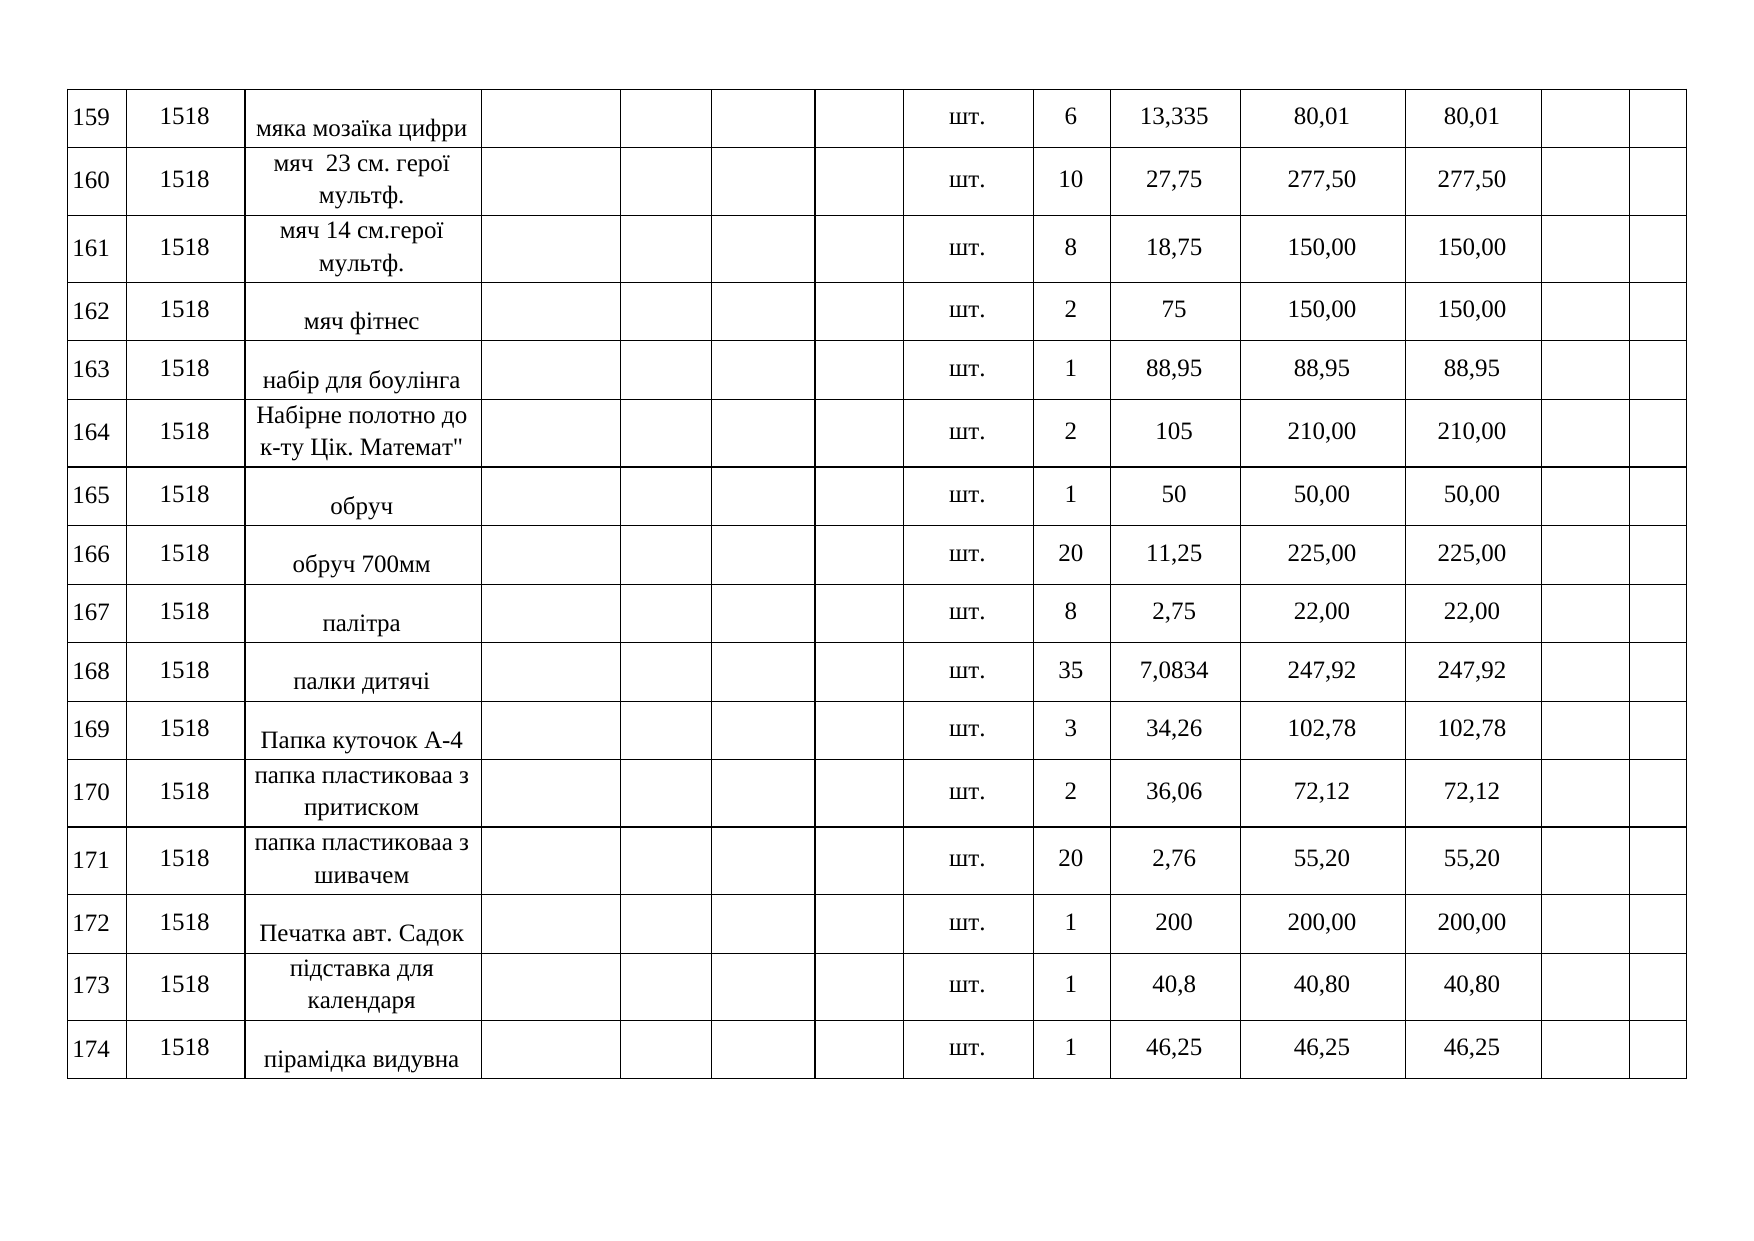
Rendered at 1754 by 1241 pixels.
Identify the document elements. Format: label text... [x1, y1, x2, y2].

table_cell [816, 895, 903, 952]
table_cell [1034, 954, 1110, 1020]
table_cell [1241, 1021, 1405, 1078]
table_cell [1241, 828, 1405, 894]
table_cell [1542, 90, 1629, 147]
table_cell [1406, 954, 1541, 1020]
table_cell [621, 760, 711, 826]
table_cell [1630, 468, 1686, 525]
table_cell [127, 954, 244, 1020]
table_cell [1630, 148, 1686, 214]
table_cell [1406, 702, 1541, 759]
table_cell шт. [904, 526, 1033, 583]
table_cell 8 [1034, 216, 1110, 282]
table_cell шт. [904, 341, 1033, 399]
table_cell 164 [68, 400, 126, 466]
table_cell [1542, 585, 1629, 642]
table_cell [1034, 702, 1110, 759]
table_cell мяч 23 см. герої мультф. [246, 148, 481, 214]
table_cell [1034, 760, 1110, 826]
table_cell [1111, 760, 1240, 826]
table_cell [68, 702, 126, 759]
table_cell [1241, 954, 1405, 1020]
table_cell [482, 90, 620, 147]
table_cell 50,00 [1406, 468, 1541, 525]
table_cell мяч 14 см.герої мультф. [246, 216, 481, 282]
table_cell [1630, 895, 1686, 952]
table_cell [621, 468, 711, 525]
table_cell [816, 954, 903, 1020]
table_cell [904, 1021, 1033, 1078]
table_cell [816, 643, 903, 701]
table_cell 1518 [127, 585, 244, 642]
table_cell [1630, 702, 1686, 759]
table_cell 6 [1034, 90, 1110, 147]
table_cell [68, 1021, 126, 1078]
table_cell [1630, 526, 1686, 583]
table_cell шт. [904, 468, 1033, 525]
table_cell [712, 283, 814, 340]
table_cell 1518 [127, 148, 244, 214]
table_cell 162 [68, 283, 126, 340]
table_cell [712, 526, 814, 583]
table_cell [1630, 283, 1686, 340]
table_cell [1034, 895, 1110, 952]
table_cell 88,95 [1241, 341, 1405, 399]
table_cell шт. [904, 216, 1033, 282]
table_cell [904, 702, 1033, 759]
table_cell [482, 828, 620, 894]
table_cell 1518 [127, 400, 244, 466]
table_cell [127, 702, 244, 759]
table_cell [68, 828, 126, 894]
table_cell 88,95 [1406, 341, 1541, 399]
table_cell 165 [68, 468, 126, 525]
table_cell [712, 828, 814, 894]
table_cell [816, 148, 903, 214]
table_cell 210,00 [1406, 400, 1541, 466]
table_cell 1518 [127, 526, 244, 583]
table_cell [1630, 216, 1686, 282]
table_cell [816, 283, 903, 340]
table_cell [482, 341, 620, 399]
table_cell 150,00 [1406, 216, 1541, 282]
table_cell 225,00 [1406, 526, 1541, 583]
table_cell 20 [1034, 526, 1110, 583]
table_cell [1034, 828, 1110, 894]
table_cell 75 [1111, 283, 1240, 340]
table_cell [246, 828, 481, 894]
table_cell 150,00 [1241, 216, 1405, 282]
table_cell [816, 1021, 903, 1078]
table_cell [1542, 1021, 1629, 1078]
table_cell [621, 90, 711, 147]
table_cell [482, 283, 620, 340]
table_cell [816, 216, 903, 282]
table_cell [621, 216, 711, 282]
table_cell [1542, 283, 1629, 340]
table_cell 88,95 [1111, 341, 1240, 399]
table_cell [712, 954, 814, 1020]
table_cell [816, 90, 903, 147]
table_cell [482, 216, 620, 282]
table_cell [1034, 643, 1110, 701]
table_cell [1630, 400, 1686, 466]
table_cell 1518 [127, 216, 244, 282]
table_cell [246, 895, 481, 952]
table_cell 50,00 [1241, 468, 1405, 525]
table_cell [1542, 400, 1629, 466]
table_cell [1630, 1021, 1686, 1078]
table_cell 105 [1111, 400, 1240, 466]
table_cell обруч [246, 468, 481, 525]
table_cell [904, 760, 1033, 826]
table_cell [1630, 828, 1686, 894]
table_cell набір для боулінга [246, 341, 481, 399]
table_cell [1542, 341, 1629, 399]
table_cell [482, 148, 620, 214]
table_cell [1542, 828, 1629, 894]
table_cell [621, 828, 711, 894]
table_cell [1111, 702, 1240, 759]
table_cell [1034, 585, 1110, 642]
table_cell 150,00 [1241, 283, 1405, 340]
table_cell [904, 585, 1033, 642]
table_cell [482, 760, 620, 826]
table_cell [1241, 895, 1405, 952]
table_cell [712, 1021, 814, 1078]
table_cell 1 [1034, 341, 1110, 399]
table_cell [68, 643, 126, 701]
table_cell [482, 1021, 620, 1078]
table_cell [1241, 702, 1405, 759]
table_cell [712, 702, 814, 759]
table_cell 80,01 [1406, 90, 1541, 147]
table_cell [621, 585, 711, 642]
table_cell 1518 [127, 90, 244, 147]
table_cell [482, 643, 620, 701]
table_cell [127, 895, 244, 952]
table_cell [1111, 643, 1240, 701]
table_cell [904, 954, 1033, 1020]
table_cell [621, 148, 711, 214]
table_cell шт. [904, 283, 1033, 340]
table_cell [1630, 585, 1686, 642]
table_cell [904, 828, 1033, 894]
table_cell 225,00 [1241, 526, 1405, 583]
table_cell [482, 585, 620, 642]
table_cell 167 [68, 585, 126, 642]
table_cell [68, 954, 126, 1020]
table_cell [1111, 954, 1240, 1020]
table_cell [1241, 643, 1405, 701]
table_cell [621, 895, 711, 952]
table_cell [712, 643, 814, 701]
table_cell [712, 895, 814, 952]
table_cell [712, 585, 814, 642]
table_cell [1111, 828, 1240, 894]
table_cell 163 [68, 341, 126, 399]
table_cell 159 [68, 90, 126, 147]
table_cell Набірне полотно до к-ту Цік. Математ" [246, 400, 481, 466]
table_cell [621, 283, 711, 340]
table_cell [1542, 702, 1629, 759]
table_cell 277,50 [1406, 148, 1541, 214]
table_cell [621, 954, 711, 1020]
table_cell 2 [1034, 283, 1110, 340]
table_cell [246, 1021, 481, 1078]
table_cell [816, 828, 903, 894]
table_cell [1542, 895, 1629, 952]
table_cell [712, 400, 814, 466]
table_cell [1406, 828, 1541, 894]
table_cell 1518 [127, 341, 244, 399]
table_cell [1630, 90, 1686, 147]
table_cell шт. [904, 90, 1033, 147]
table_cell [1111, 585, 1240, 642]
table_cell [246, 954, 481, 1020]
table_cell [816, 400, 903, 466]
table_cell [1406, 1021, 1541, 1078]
table_cell [816, 468, 903, 525]
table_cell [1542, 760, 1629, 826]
table_cell [482, 526, 620, 583]
table_cell [1630, 341, 1686, 399]
table_cell [621, 526, 711, 583]
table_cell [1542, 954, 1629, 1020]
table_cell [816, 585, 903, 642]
table_cell 80,01 [1241, 90, 1405, 147]
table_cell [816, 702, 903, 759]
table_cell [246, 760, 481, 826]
table_cell шт. [904, 400, 1033, 466]
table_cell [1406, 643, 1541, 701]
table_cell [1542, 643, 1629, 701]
table_cell [621, 341, 711, 399]
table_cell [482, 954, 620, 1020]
table_cell обруч 700мм [246, 526, 481, 583]
table_cell 2 [1034, 400, 1110, 466]
table_cell 27,75 [1111, 148, 1240, 214]
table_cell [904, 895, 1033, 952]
table_cell [1542, 468, 1629, 525]
table_cell 18,75 [1111, 216, 1240, 282]
table_cell палітра [246, 585, 481, 642]
table_cell [482, 468, 620, 525]
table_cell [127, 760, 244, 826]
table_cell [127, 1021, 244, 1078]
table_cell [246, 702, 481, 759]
table_cell 1518 [127, 468, 244, 525]
table_cell 160 [68, 148, 126, 214]
table_cell [712, 468, 814, 525]
table_cell [816, 526, 903, 583]
table_cell шт. [904, 148, 1033, 214]
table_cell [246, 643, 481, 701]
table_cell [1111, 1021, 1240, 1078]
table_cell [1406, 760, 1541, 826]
table_cell [712, 341, 814, 399]
table_cell 166 [68, 526, 126, 583]
table_cell 161 [68, 216, 126, 282]
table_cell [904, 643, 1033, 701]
table_cell [1542, 148, 1629, 214]
table_cell [712, 216, 814, 282]
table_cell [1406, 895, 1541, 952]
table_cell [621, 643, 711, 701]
table_cell мяка мозаїка цифри [246, 90, 481, 147]
table_cell [1542, 216, 1629, 282]
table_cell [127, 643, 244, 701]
table_cell [621, 400, 711, 466]
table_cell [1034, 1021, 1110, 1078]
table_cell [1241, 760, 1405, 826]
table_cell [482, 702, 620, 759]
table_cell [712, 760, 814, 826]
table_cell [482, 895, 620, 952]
table_cell 210,00 [1241, 400, 1405, 466]
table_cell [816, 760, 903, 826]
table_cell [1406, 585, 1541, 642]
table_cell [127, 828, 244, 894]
table_cell 277,50 [1241, 148, 1405, 214]
table_cell 1518 [127, 283, 244, 340]
table_cell [1542, 526, 1629, 583]
table_cell 10 [1034, 148, 1110, 214]
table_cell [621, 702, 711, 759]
table_cell 13,335 [1111, 90, 1240, 147]
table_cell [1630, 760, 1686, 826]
table_cell 150,00 [1406, 283, 1541, 340]
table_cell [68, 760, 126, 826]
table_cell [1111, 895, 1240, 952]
table_cell 11,25 [1111, 526, 1240, 583]
table_cell [712, 148, 814, 214]
table_cell 50 [1111, 468, 1240, 525]
table_cell [816, 341, 903, 399]
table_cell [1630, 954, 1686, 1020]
table_cell 1 [1034, 468, 1110, 525]
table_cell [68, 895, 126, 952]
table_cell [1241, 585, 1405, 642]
table_cell [712, 90, 814, 147]
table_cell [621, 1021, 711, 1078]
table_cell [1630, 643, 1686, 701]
table_cell мяч фітнес [246, 283, 481, 340]
table_cell [482, 400, 620, 466]
